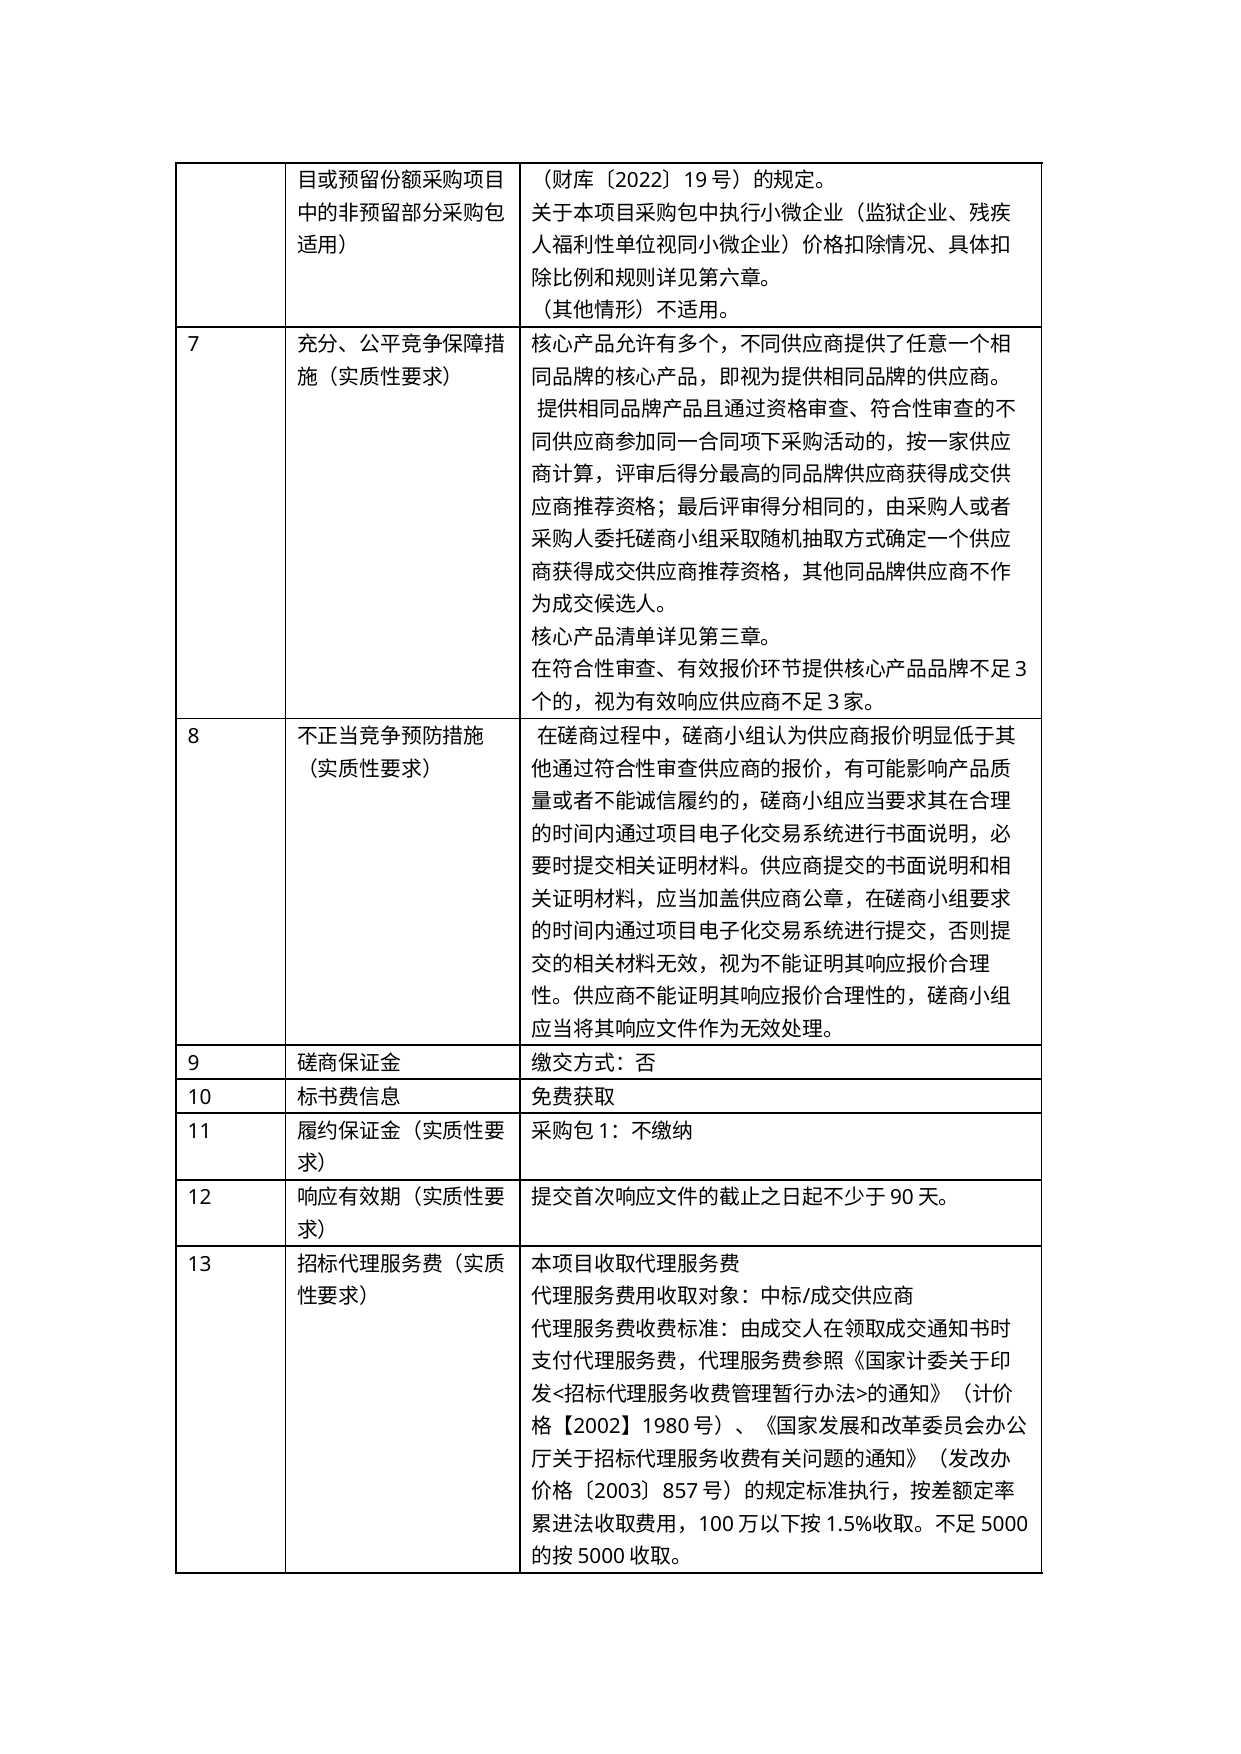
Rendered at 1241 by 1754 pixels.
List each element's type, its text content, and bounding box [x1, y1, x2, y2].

table_cell 采购包1：不缴纳 [521, 1114, 1041, 1179]
table_cell 响应有效期（实质性要求） [286, 1181, 519, 1245]
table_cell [286, 164, 519, 326]
table_cell 9 [177, 1046, 285, 1078]
table_cell 13 [177, 1247, 285, 1572]
table_cell 在磋商过程中，磋商小组认为供应商报价明显低于其他通过符合性审查供应商的报价，有可能影响产品质量或者不能诚信履约的，磋商小组应当要求其在合理的时间内通过项目电子化交易系统进行书面说明，必要时提交相关证明材料。供应商提交的书面说明和相关证明材料，应当加盖供应商公章，在磋商小组要求的时间内通过项目电子化交易系统进行提交，否则提交的相关材料无效，视为不能证明其响应报价合理性。供应商不能证明其响应报价合理性的，磋商小组应当将其响应文件作为无效处理。 [521, 719, 1041, 1044]
table_cell 提交首次响应文件的截止之日起不少于90天。 [521, 1181, 1041, 1245]
table_cell 缴交方式：否 [521, 1046, 1041, 1078]
table_cell 11 [177, 1114, 285, 1179]
table_cell 6 [177, 164, 285, 326]
table_cell 12 [177, 1181, 285, 1245]
table_cell 核心产品允许有多个，不同供应商提供了任意一个相同品牌的核心产品，即视为提供相同品牌的供应商。 提供相同品牌产品且通过资格审查、符合性审查的不同供应商参加同一合同项下采购活动的，按一家供应商计算，评审后得分最高的同品牌供应商获得成交供应商推荐资格；最后评审得分相同的，由采购人或者采购人委托磋商小组采取随机抽取方式确定一个供应商获得成交供应商推荐资格，其他同品牌供应商不作为成交候选人。 核心产品清单详见第三章。 在符合性审查、有效报价环节提供核心产品品牌不足3个的，视为有效响应供应商不足3家。 [521, 328, 1041, 718]
table_cell 免费获取 [521, 1080, 1041, 1112]
table_cell 标书费信息 [286, 1080, 519, 1112]
table_cell 磋商保证金 [286, 1046, 519, 1078]
table_cell 招标代理服务费（实质性要求） [286, 1247, 519, 1572]
table_cell 本项目收取代理服务费 代理服务费用收取对象：中标/成交供应商 代理服务费收费标准：由成交人在领取成交通知书时支付代理服务费，代理服务费参照《国家计委关于印发<招标代理服务收费管理暂行办法>的通知》（计价格【2002】1980号）、《国家发展和改革委员会办公厅关于招标代理服务收费有关问题的通知》（发改办价格〔2003〕857号）的规定标准执行，按差额定率累进法收取费用，100万以下按1.5%收取。不足5000的按5000收取。 [521, 1247, 1041, 1572]
table_cell 不正当竞争预防措施（实质性要求） [286, 719, 519, 1044]
table_cell 履约保证金（实质性要求） [286, 1114, 519, 1179]
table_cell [521, 164, 1041, 326]
table_cell 7 [177, 328, 285, 718]
table_cell 充分、公平竞争保障措施（实质性要求） [286, 328, 519, 718]
table_cell 10 [177, 1080, 285, 1112]
table_cell 8 [177, 719, 285, 1044]
